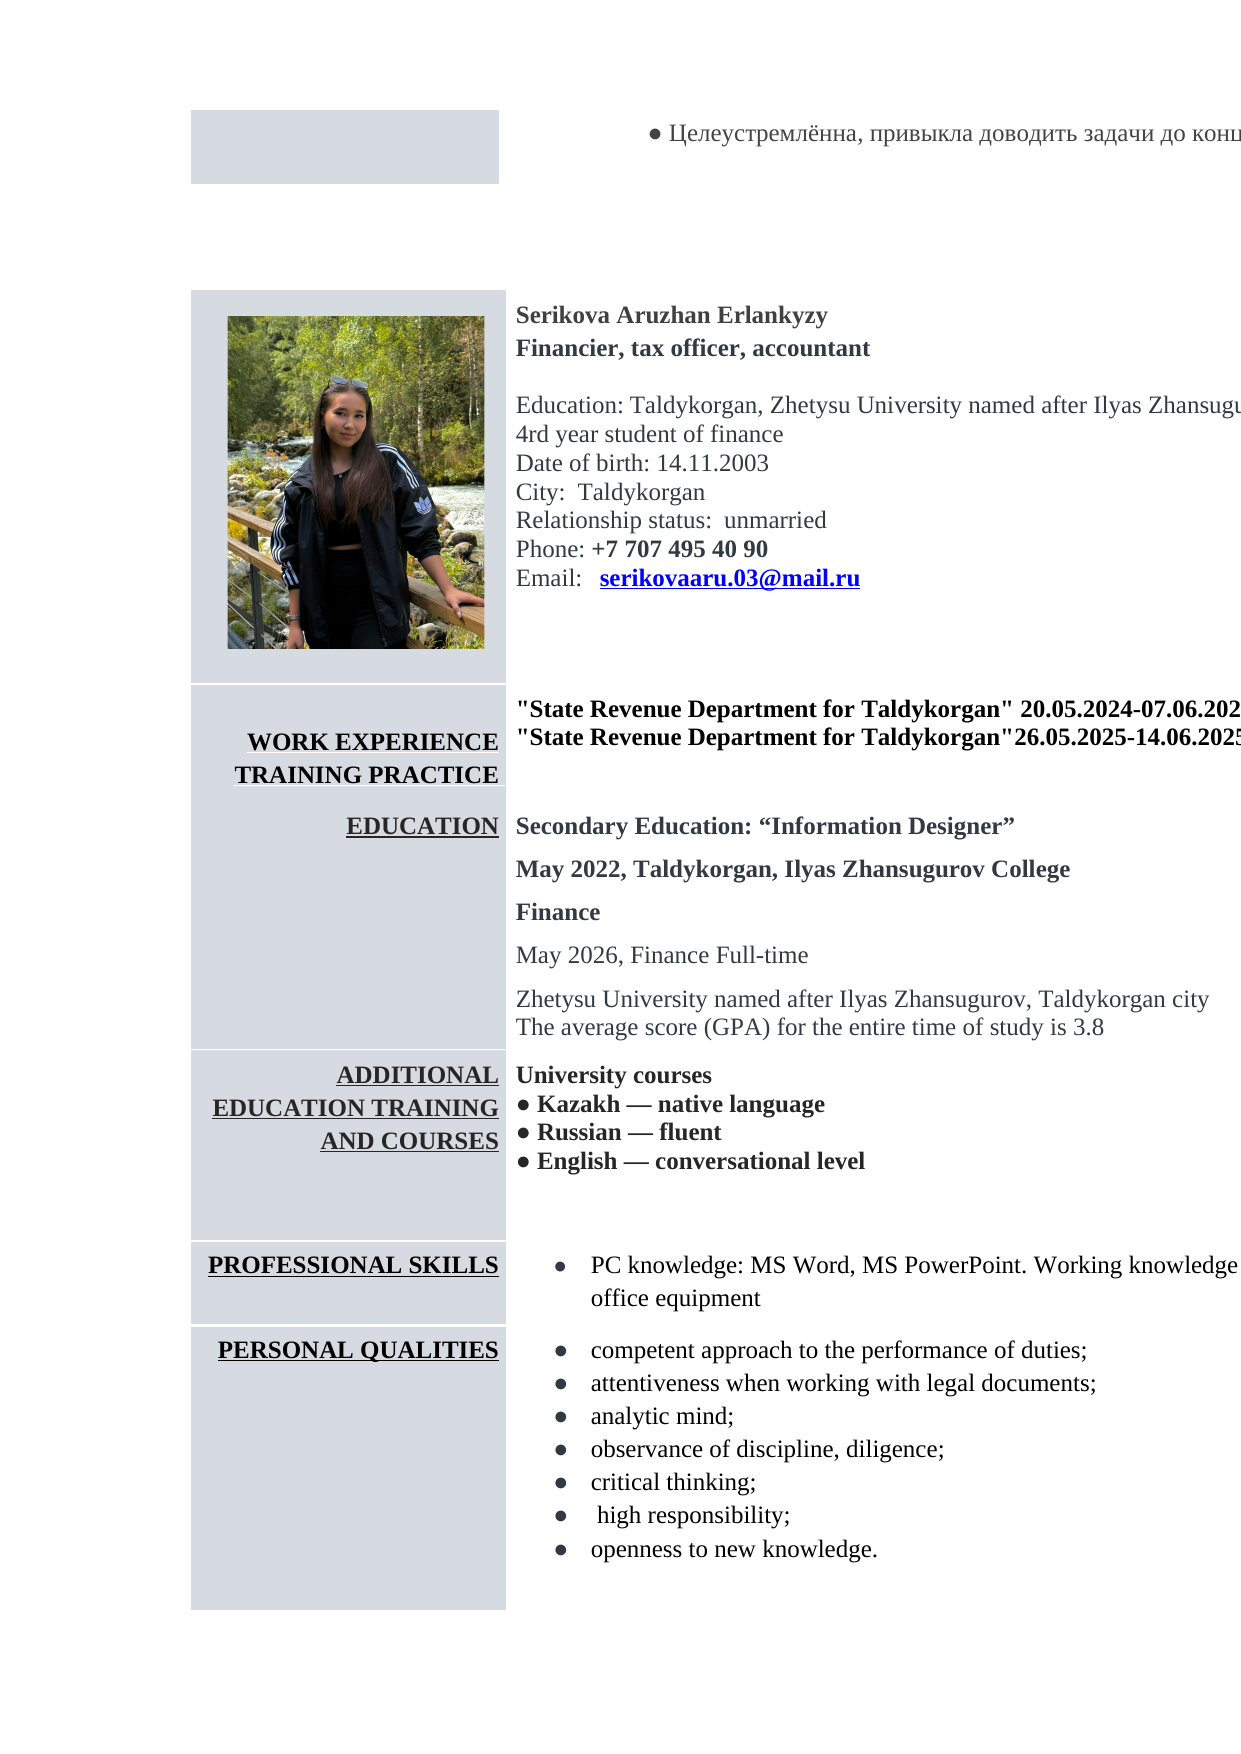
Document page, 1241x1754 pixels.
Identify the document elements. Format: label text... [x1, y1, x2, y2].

picture [227, 316, 485, 649]
table_cell University courses ● Kazakh — native language ● Russian — fluent ● English — conversational level [508, 1052, 1239, 1240]
table_cell EDUCATION [191, 801, 506, 1049]
table_cell ADDITIONAL EDUCATION TRAINING AND COURSES [191, 1050, 506, 1240]
table_cell PROFESSIONAL SKILLS [191, 1242, 506, 1324]
table_cell PERSONAL QUALITIES [191, 1327, 506, 1610]
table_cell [501, 110, 1239, 184]
table_cell competent approach to the performance of duties; attentiveness when working with legal documents; analytic mind; observance of discipline, diligence; critical thinking; high responsibility; openness to new knowledge. [508, 1327, 1239, 1610]
table_header [191, 290, 506, 683]
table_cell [191, 110, 499, 184]
table_cell Secondary Education: “Information Designer” May 2022, Taldykorgan, Ilyas Zhansugurov College Finance May 2026, Finance Full-time Zhetysu University named after Ilyas Zhansugurov, Taldykorgan city The average score (GPA) for the entire time of study is 3.8 [508, 803, 1239, 1049]
table_header Serikova Aruzhan Erlankyzy Financier, tax officer, accountant Education: Taldykorgan, Zhetysu University named after Ilyas Zhansugurov, 4rd year student of finance Date of birth: 14.11.2003 City: Taldykorgan Relationship status: unmarried Phone: +7 707 495 40 90 Email: serikovaaru.03@mail.ru [508, 292, 1239, 683]
table_cell WORK EXPERIENCE TRAINING PRACTICE [191, 685, 506, 801]
table_cell "State Revenue Department for Taldykorgan" 20.05.2024-07.06.2024 "State Revenue Department for Taldykorgan"26.05.2025-14.06.2025 [508, 685, 1239, 801]
table_cell PC knowledge: MS Word, MS PowerPoint. Working knowledge of office equipment [508, 1242, 1239, 1324]
